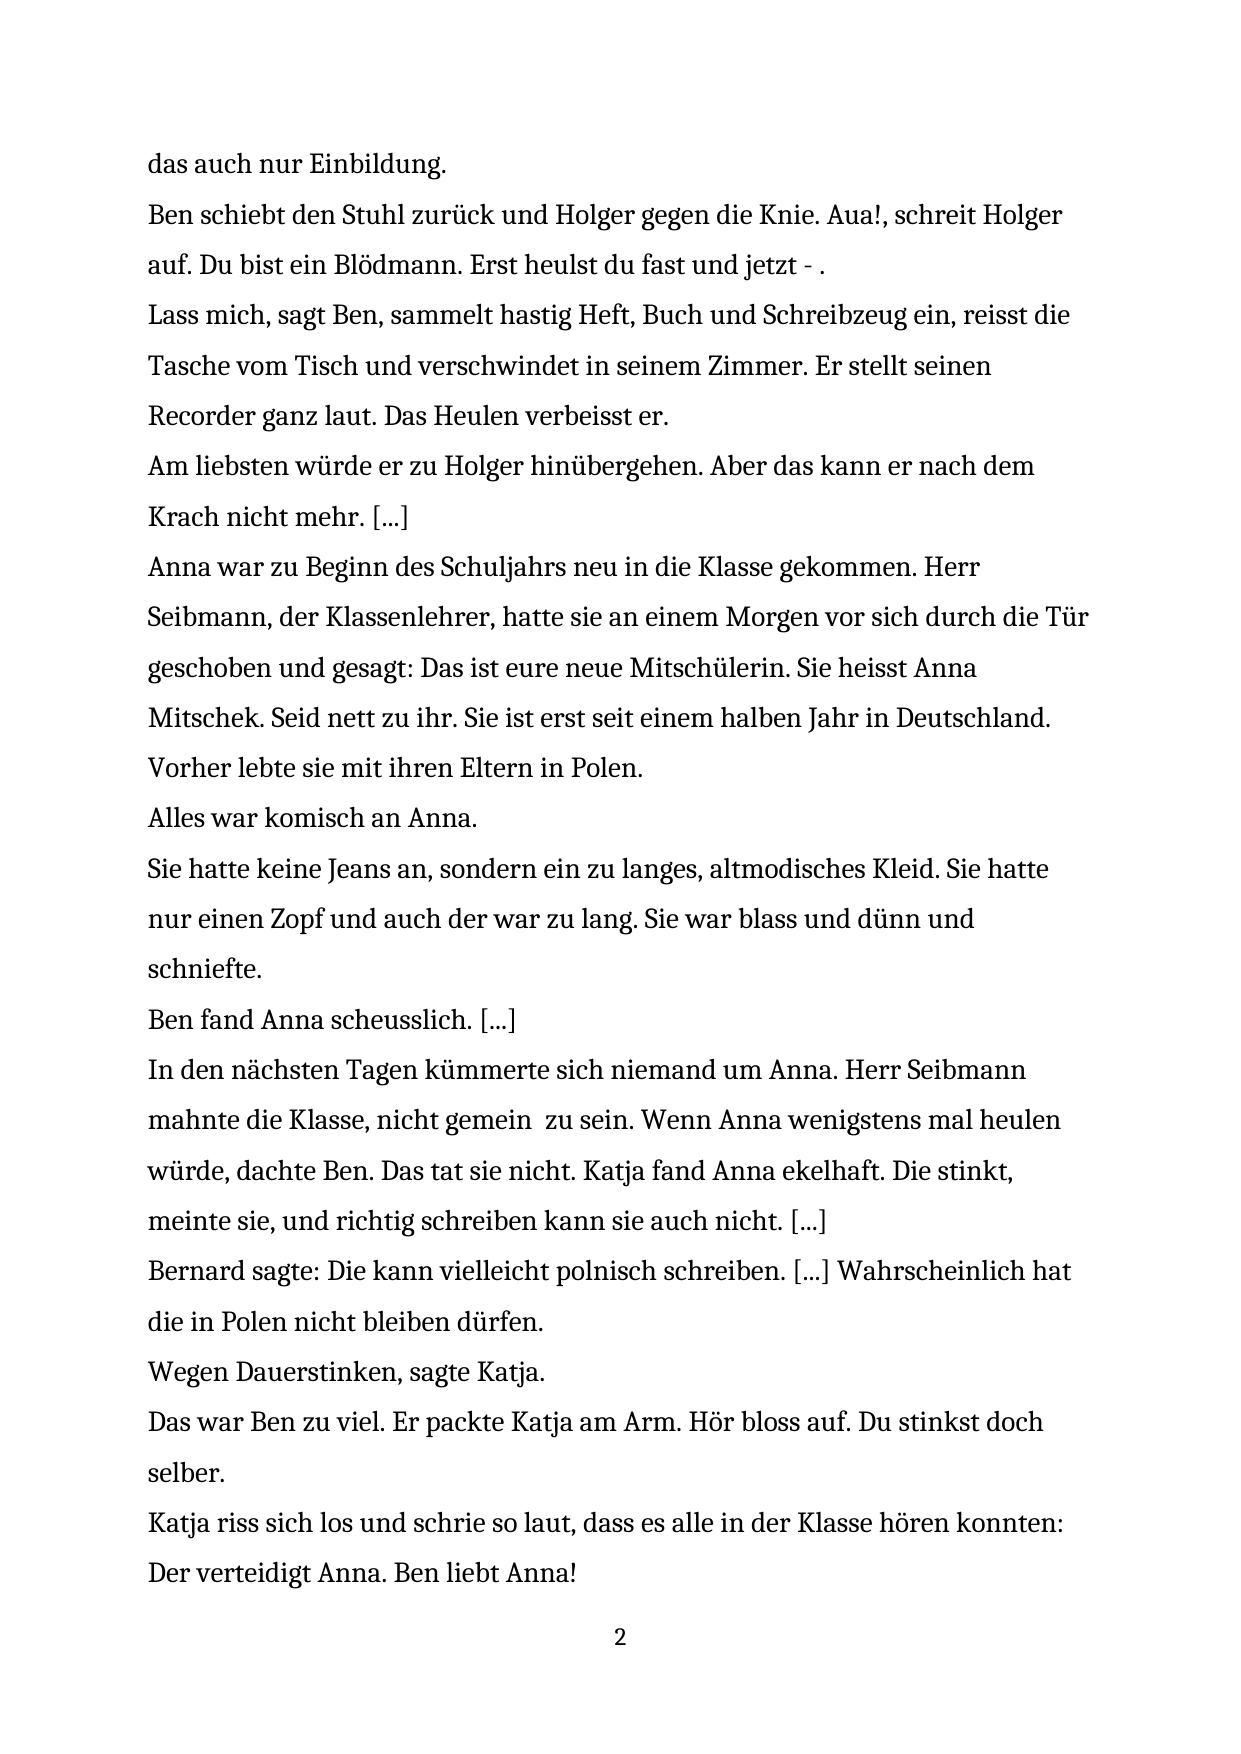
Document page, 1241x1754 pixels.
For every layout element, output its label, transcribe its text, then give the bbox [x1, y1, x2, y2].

text Lass mich, sagt Ben, sammelt hastig Heft, Buch und Schreibzeug ein, reisst die Tasche vom Tisch und verschwindet in seinem Zimmer. Er stellt seinen Recorder ganz laut. Das Heulen verbeisst er. [148, 298, 1093, 433]
text Ben fand Anna scheusslich. [...] [148, 1003, 1093, 1036]
text In den nächsten Tagen kümmerte sich niemand um Anna. Herr Seibmann mahnte die Klasse, nicht gemein zu sein. Wenn Anna wenigstens mal heulen würde, dachte Ben. Das tat sie nicht. Katja fand Anna ekelhaft. Die stinkt, meinte sie, und richtig schreiben kann sie auch nicht. [...] [148, 1053, 1093, 1238]
text Wegen Dauerstinken, sagte Katja. [148, 1355, 1093, 1389]
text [148, 148, 1093, 181]
text Anna war zu Beginn des Schuljahrs neu in die Klasse gekommen. Herr Seibmann, der Klassenlehrer, hatte sie an einem Morgen vor sich durch die Tür geschoben und gesagt: Das ist eure neue Mitschülerin. Sie heisst Anna Mitschek. Seid nett zu ihr. Sie ist erst seit einem halben Jahr in Deutschland. Vorher lebte sie mit ihren Eltern in Polen. [148, 550, 1093, 785]
text Sie hatte keine Jeans an, sondern ein zu langes, altmodisches Kleid. Sie hatte nur einen Zopf und auch der war zu lang. Sie war blass und dünn und schniefte. [148, 852, 1093, 986]
text Ben schiebt den Stuhl zurück und Holger gegen die Knie. Aua!, schreit Holger auf. Du bist ein Blödmann. Erst heulst du fast und jetzt - . [148, 198, 1093, 282]
text Katja riss sich los und schrie so laut, dass es alle in der Klasse hören konnten: Der verteidigt Anna. Ben liebt Anna! [148, 1506, 1093, 1590]
text Das war Ben zu viel. Er packte Katja am Arm. Hör bloss auf. Du stinkst doch selber. [148, 1405, 1093, 1489]
text Am liebsten würde er zu Holger hinübergehen. Aber das kann er nach dem Krach nicht mehr. [...] [148, 449, 1093, 533]
text Bernard sagte: Die kann vielleicht polnisch schreiben. [...] Wahrscheinlich hat die in Polen nicht bleiben dürfen. [148, 1254, 1093, 1338]
text Alles war komisch an Anna. [148, 802, 1093, 835]
